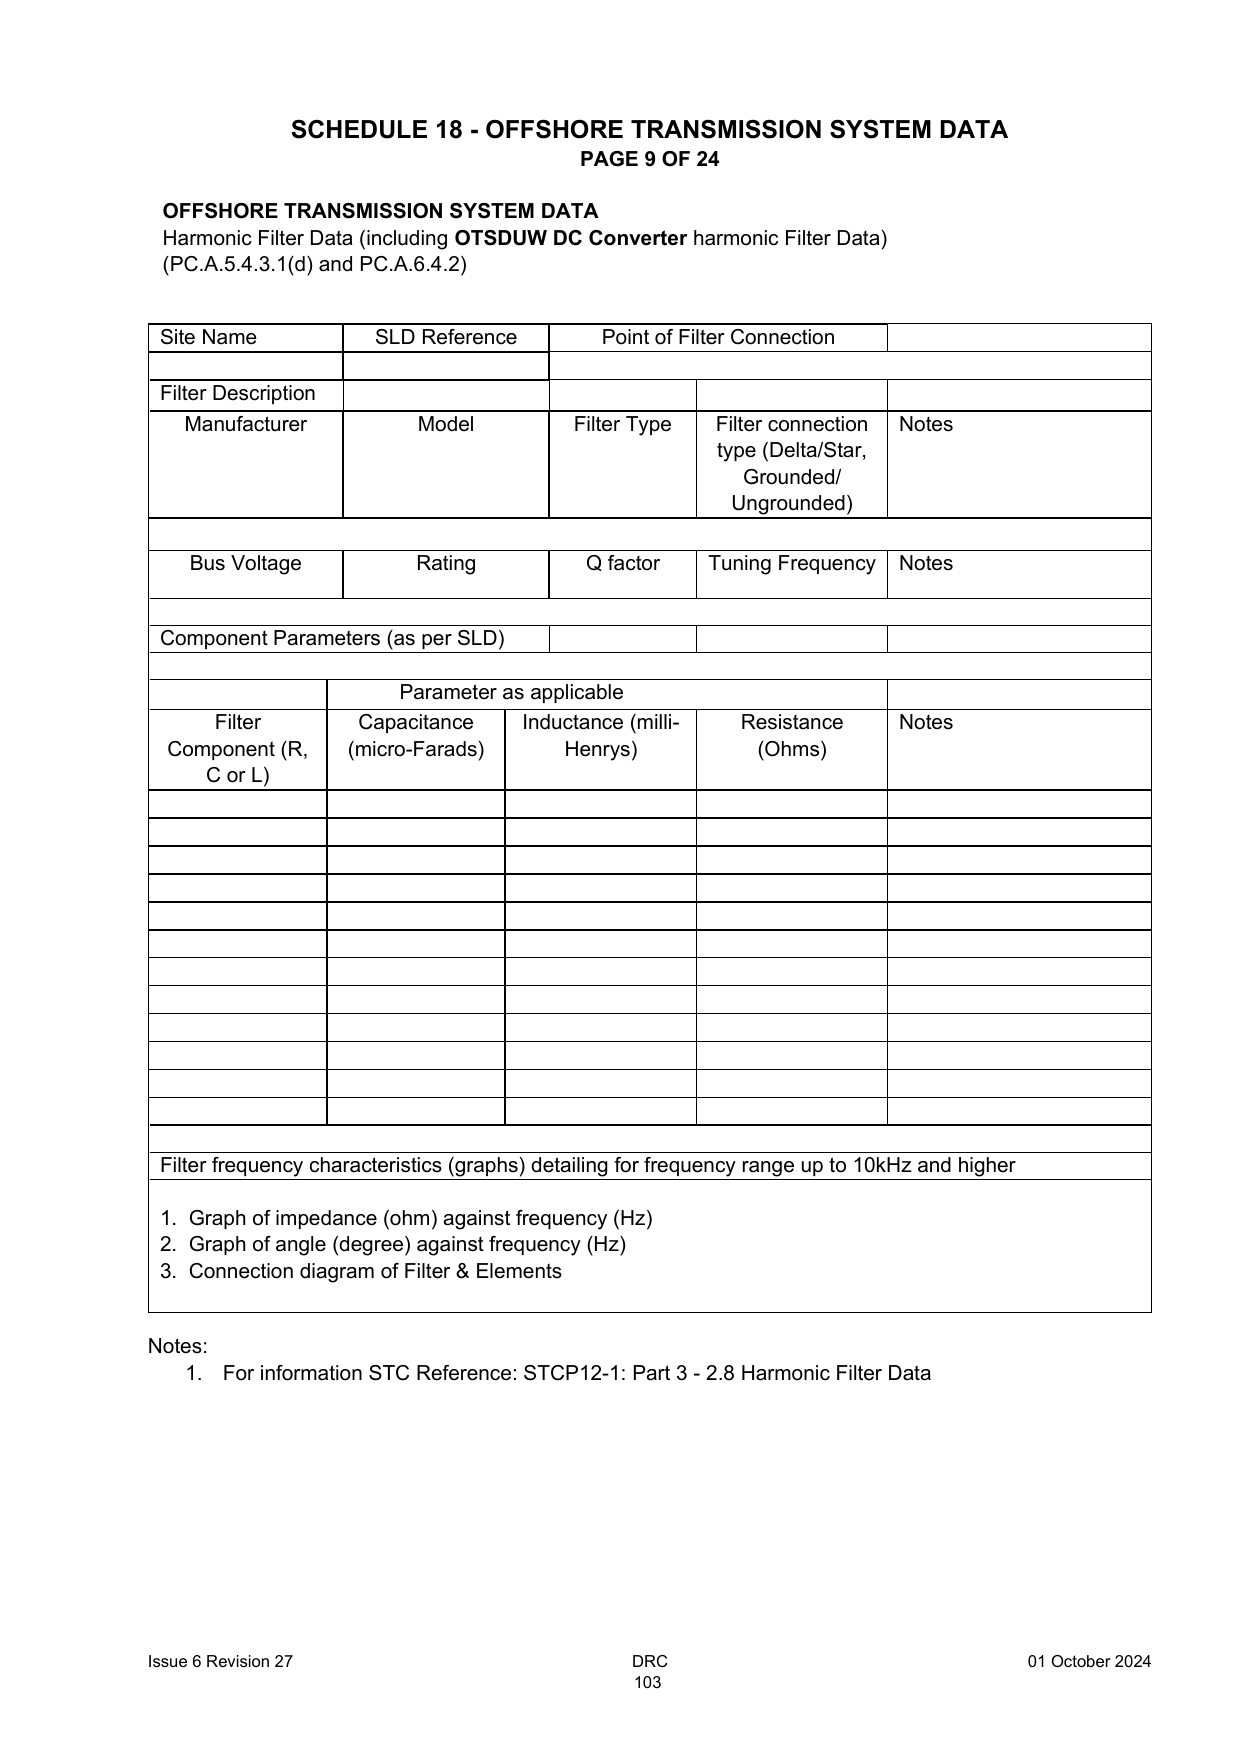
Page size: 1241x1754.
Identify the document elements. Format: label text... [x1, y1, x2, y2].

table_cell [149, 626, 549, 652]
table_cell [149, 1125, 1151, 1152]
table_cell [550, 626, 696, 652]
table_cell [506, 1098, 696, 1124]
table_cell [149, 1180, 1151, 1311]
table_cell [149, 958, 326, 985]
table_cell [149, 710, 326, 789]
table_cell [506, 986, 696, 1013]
list For information STC Reference: STCP12-1: Part 3 - 2.8 Harmonic Filter Data [185, 1361, 1152, 1385]
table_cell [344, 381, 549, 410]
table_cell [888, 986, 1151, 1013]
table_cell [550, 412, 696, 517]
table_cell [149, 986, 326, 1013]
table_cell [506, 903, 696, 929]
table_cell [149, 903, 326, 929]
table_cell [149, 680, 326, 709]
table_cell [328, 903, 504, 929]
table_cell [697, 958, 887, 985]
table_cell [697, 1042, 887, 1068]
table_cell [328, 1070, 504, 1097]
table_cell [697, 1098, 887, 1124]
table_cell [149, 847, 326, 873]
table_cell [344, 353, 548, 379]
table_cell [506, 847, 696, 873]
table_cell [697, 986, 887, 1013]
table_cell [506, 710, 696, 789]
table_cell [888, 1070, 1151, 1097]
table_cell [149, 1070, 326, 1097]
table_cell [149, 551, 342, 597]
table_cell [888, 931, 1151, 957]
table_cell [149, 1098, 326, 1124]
text OFFSHORE TRANSMISSION SYSTEM DATA [162, 199, 1152, 223]
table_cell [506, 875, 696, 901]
text PAGE 9 OF 24 [148, 147, 1152, 171]
text SCHEDULE 18 - OFFSHORE TRANSMISSION SYSTEM DATA [148, 115, 1152, 144]
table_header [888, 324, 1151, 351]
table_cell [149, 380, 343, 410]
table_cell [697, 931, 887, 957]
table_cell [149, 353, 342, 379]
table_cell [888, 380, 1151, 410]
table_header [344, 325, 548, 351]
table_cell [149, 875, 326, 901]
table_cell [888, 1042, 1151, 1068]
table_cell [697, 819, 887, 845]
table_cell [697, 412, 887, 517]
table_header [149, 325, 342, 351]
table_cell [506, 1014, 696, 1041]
text (PC.A.5.4.3.1(d) and PC.A.6.4.2) [162, 252, 1152, 276]
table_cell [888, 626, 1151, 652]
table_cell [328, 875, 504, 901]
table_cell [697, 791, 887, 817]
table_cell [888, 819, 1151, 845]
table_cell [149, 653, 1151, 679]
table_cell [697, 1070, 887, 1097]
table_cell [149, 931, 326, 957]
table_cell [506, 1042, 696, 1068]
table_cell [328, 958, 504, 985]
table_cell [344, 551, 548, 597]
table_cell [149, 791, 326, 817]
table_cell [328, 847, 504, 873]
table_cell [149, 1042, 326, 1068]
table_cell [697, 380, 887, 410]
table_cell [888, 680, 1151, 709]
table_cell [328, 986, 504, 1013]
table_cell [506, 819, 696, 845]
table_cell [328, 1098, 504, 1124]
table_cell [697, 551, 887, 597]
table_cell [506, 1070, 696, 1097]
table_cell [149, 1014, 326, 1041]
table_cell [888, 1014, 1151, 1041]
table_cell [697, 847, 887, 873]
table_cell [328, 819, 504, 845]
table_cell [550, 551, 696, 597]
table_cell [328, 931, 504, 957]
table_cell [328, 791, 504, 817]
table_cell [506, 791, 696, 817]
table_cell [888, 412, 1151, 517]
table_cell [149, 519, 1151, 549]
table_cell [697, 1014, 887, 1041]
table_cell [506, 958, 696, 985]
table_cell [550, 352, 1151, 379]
text Harmonic Filter Data (including OTSDUW DC Converter harmonic Filter Data) [162, 226, 1152, 249]
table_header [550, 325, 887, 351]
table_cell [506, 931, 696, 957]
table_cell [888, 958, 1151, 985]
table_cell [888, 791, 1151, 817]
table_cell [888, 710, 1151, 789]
text Notes: [148, 1334, 1152, 1358]
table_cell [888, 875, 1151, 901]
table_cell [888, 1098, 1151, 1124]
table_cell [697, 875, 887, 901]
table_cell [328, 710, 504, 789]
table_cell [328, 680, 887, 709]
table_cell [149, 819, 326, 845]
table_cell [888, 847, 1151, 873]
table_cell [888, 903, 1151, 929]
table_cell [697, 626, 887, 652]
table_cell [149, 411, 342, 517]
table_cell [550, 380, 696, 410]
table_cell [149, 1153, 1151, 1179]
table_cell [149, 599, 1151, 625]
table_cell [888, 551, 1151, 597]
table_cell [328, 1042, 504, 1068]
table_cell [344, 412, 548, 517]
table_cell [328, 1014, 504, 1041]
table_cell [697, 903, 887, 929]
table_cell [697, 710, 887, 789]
